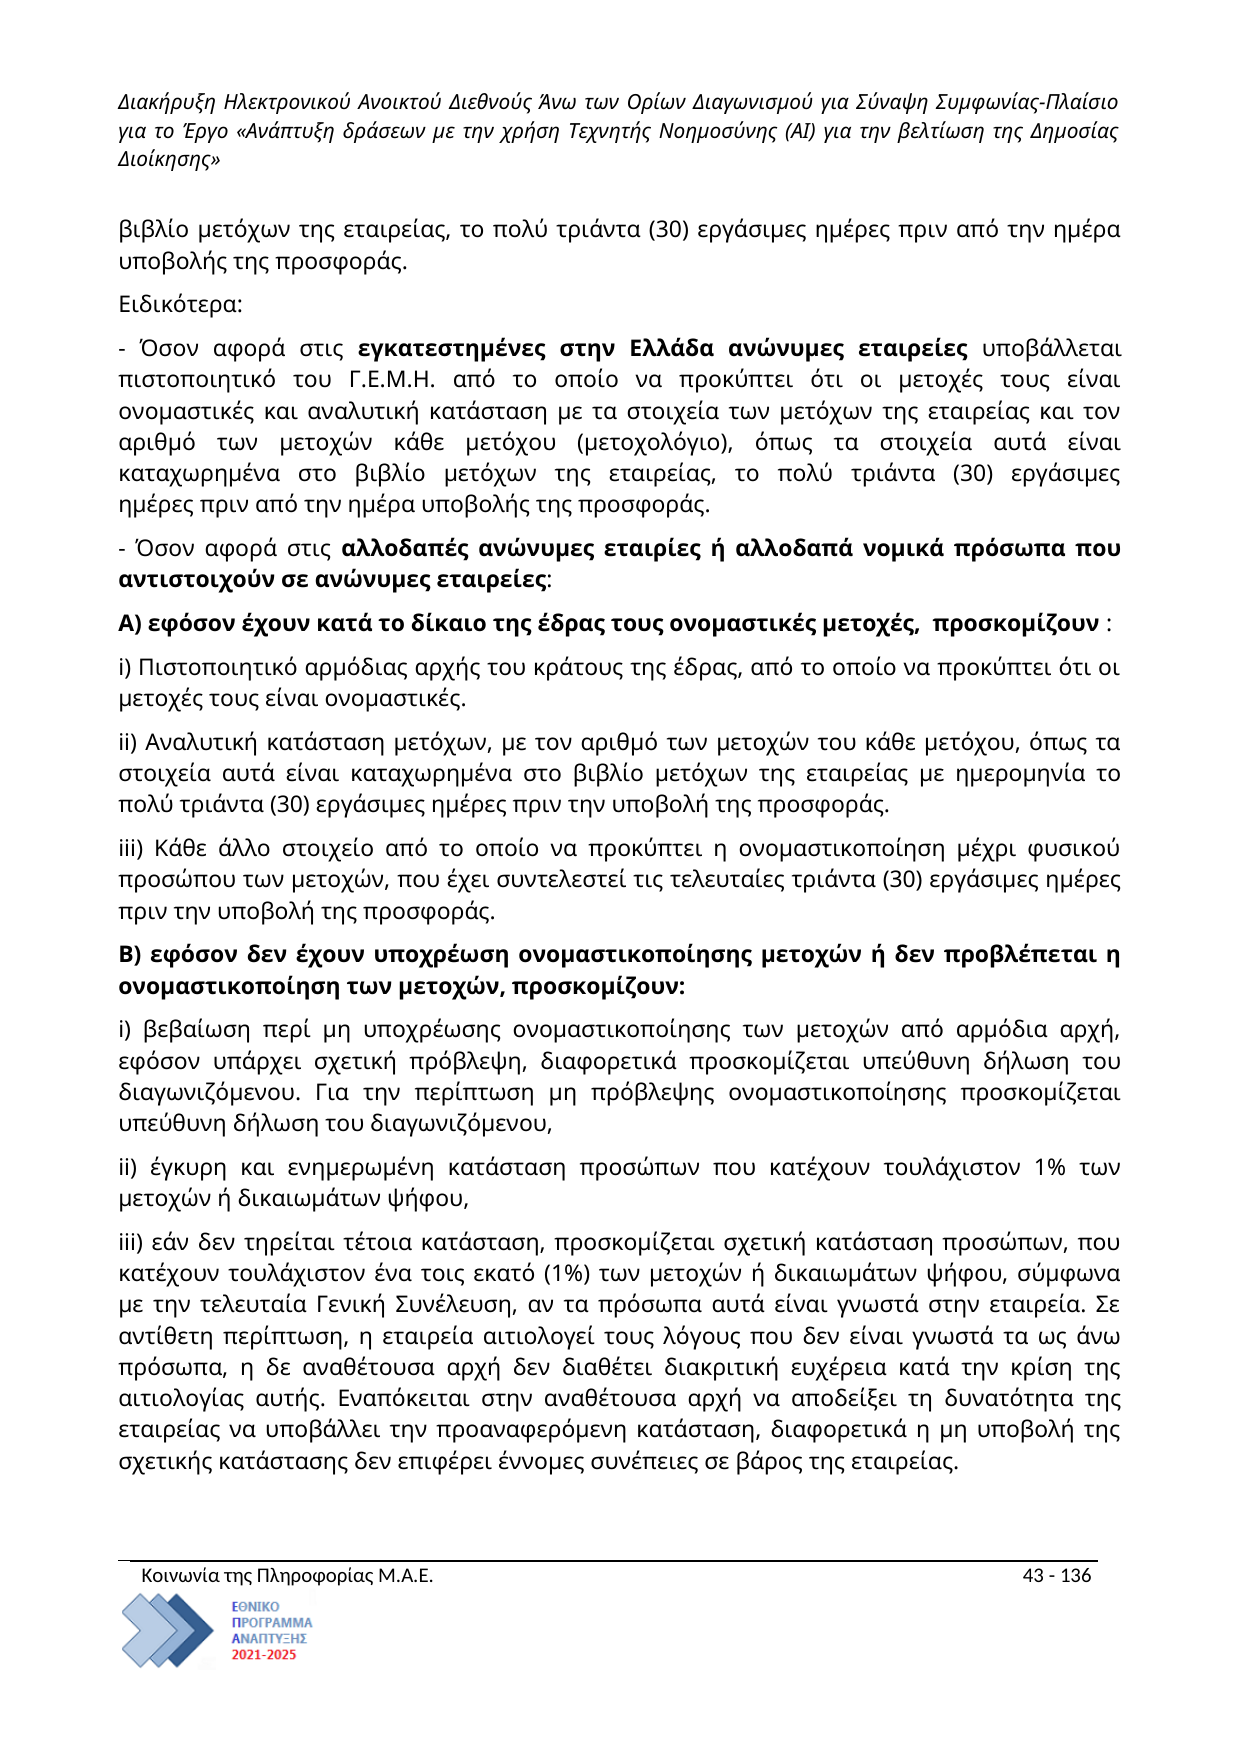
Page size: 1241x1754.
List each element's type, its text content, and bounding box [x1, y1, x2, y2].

text iii) Κάθε άλλο στοιχείο από το οποίο να προκύπτει η ονομαστικοποίηση μέχρι φυσικού προσώπου των μετοχών, που έχει συντελεστεί τις τελευταίες τριάντα (30) εργάσιμες ημέρες πριν την υποβολή της προσφοράς. [118, 832, 1122, 926]
text iii) εάν δεν τηρείται τέτοια κατάσταση, προσκομίζεται σχετική κατάσταση προσώπων, που κατέχουν τουλάχιστον ένα τοις εκατό (1%) των μετοχών ή δικαιωμάτων ψήφου, σύμφωνα με την τελευταία Γενική Συνέλευση, αν τα πρόσωπα αυτά είναι γνωστά στην εταιρεία. Σε αντίθετη περίπτωση, η εταιρεία αιτιολογεί τους λόγους που δεν είναι γνωστά τα ως άνω πρόσωπα, η δε αναθέτουσα αρχή δεν διαθέτει διακριτική ευχέρεια κατά την κρίση της αιτιολογίας αυτής. Εναπόκειται στην αναθέτουσα αρχή να αποδείξει τη δυνατότητα της εταιρείας να υποβάλλει την προαναφερόμενη κατάσταση, διαφορετικά η μη υποβολή της σχετικής κατάστασης δεν επιφέρει έννομες συνέπειες σε βάρος της εταιρείας. [118, 1226, 1122, 1476]
text i) βεβαίωση περί μη υποχρέωσης ονομαστικοποίησης των μετοχών από αρμόδια αρχή, εφόσον υπάρχει σχετική πρόβλεψη, διαφορετικά προσκομίζεται υπεύθυνη δήλωση του διαγωνιζόμενου. Για την περίπτωση μη πρόβλεψης ονομαστικοποίησης προσκομίζεται υπεύθυνη δήλωση του διαγωνιζόμενου, [118, 1013, 1122, 1138]
text Β) εφόσον δεν έχουν υποχρέωση ονομαστικοποίησης μετοχών ή δεν προβλέπεται η ονομαστικοποίηση των μετοχών, προσκομίζουν: [118, 938, 1122, 1001]
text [118, 213, 1122, 276]
text - Όσον αφορά στις εγκατεστημένες στην Ελλάδα ανώνυμες εταιρείες υποβάλλεται πιστοποιητικό του Γ.Ε.Μ.Η. από το οποίο να προκύπτει ότι οι μετοχές τους είναι ονομαστικές και αναλυτική κατάσταση με τα στοιχεία των μετόχων της εταιρείας και τον αριθμό των μετοχών κάθε μετόχου (μετοχολόγιο), όπως τα στοιχεία αυτά είναι καταχωρημένα στο βιβλίο μετόχων της εταιρείας, το πολύ τριάντα (30) εργάσιμες ημέρες πριν από την ημέρα υποβολής της προσφοράς. [118, 332, 1122, 519]
text Ειδικότερα: [118, 288, 1122, 319]
text - Όσον αφορά στις αλλοδαπές ανώνυμες εταιρίες ή αλλοδαπά νομικά πρόσωπα που αντιστοιχούν σε ανώνυμες εταιρείες: [118, 532, 1122, 594]
text Α) εφόσον έχουν κατά το δίκαιο της έδρας τους ονομαστικές μετοχές, προσκομίζουν : [118, 607, 1122, 638]
text ii) Αναλυτική κατάσταση μετόχων, με τον αριθμό των μετοχών του κάθε μετόχου, όπως τα στοιχεία αυτά είναι καταχωρημένα στο βιβλίο μετόχων της εταιρείας με ημερομηνία το πολύ τριάντα (30) εργάσιμες ημέρες πριν την υποβολή της προσφοράς. [118, 726, 1122, 819]
text ii) έγκυρη και ενημερωμένη κατάσταση προσώπων που κατέχουν τουλάχιστον 1% των μετοχών ή δικαιωμάτων ψήφου, [118, 1151, 1122, 1213]
text i) Πιστοποιητικό αρμόδιας αρχής του κράτους της έδρας, από το οποίο να προκύπτει ότι οι μετοχές τους είναι ονομαστικές. [118, 651, 1122, 713]
